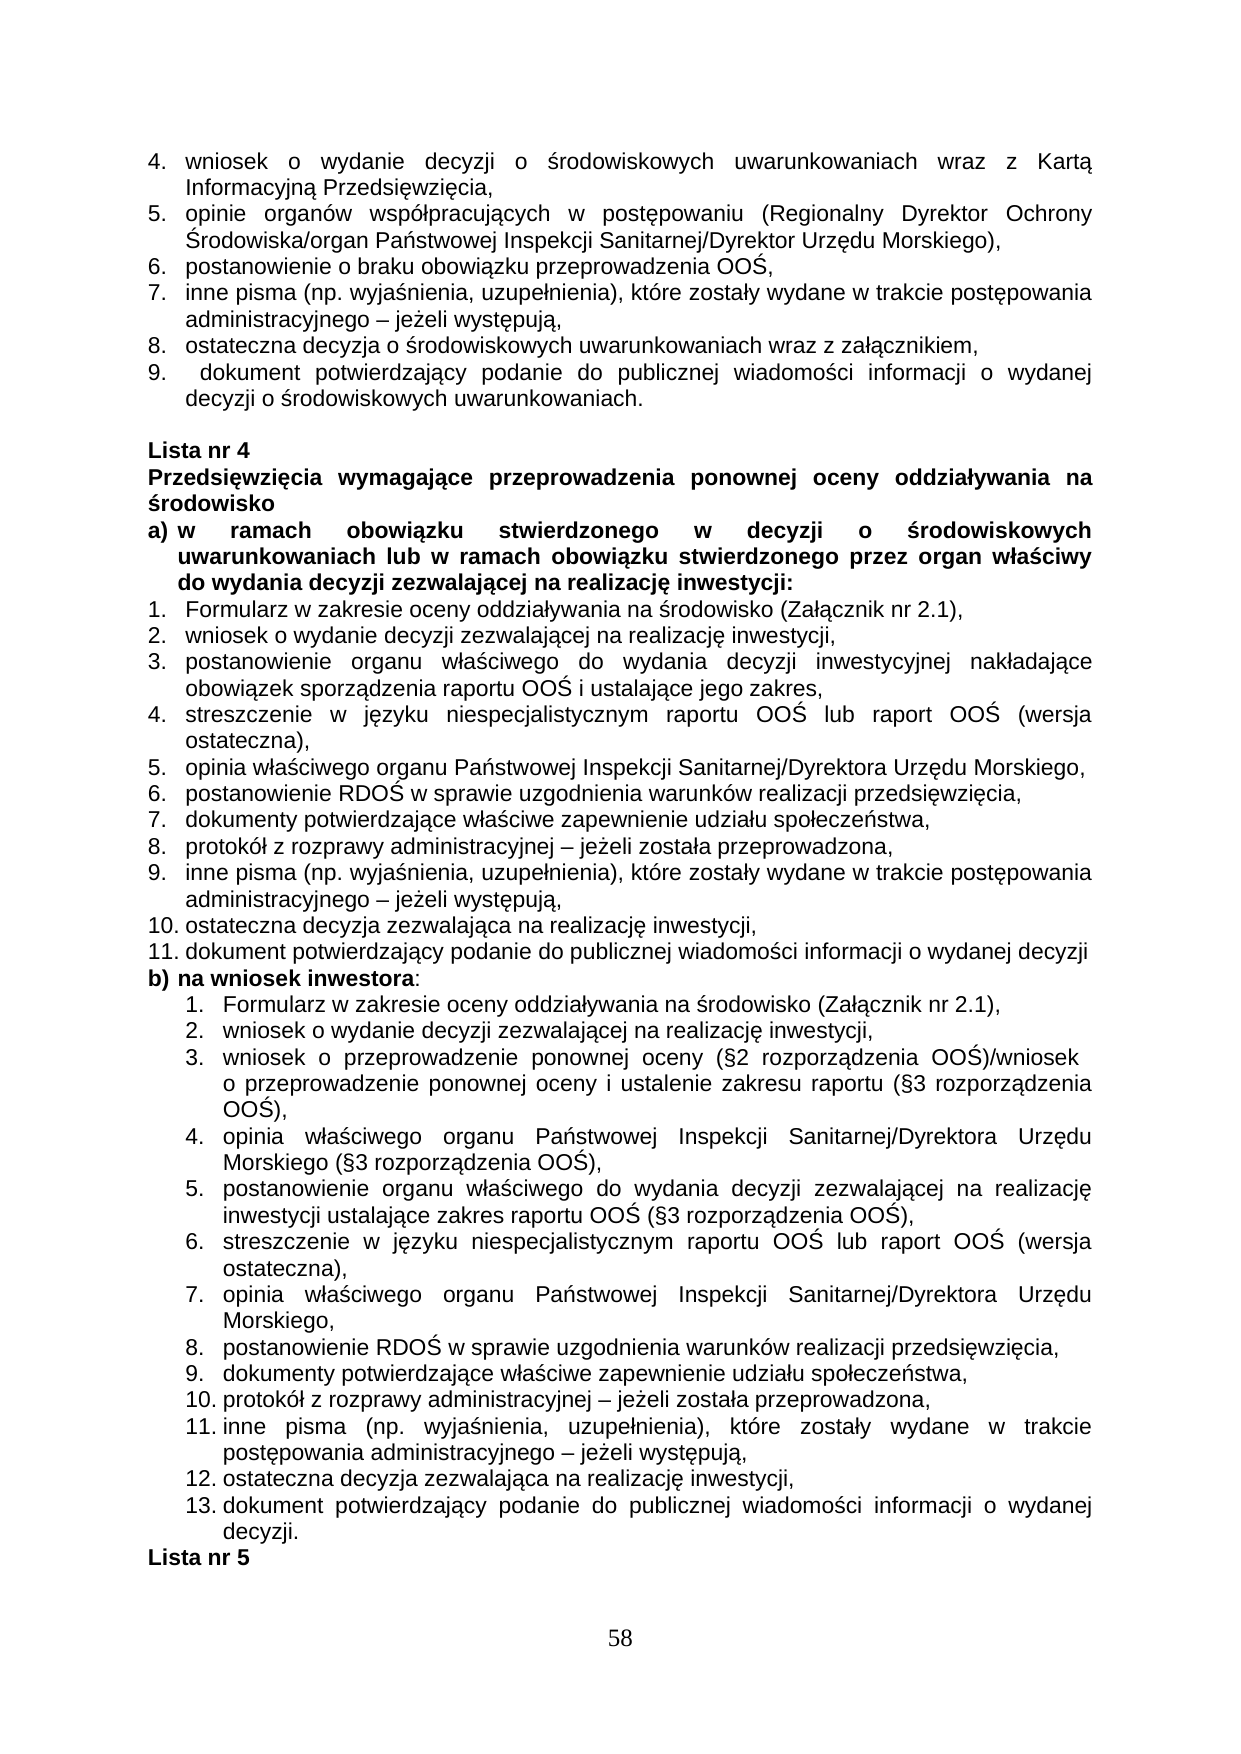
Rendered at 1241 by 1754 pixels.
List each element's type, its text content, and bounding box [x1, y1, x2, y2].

list Formularz w zakresie oceny oddziaływania na środowisko (Załącznik nr 2.1), [185, 991, 1093, 1017]
text Przedsięwzięcia wymagające przeprowadzenia ponownej oceny oddziaływania na środowisko [148, 464, 1093, 517]
text Lista nr 5 [148, 1544, 1093, 1571]
list ostateczna decyzja zezwalająca na realizację inwestycji, [185, 1465, 1093, 1492]
list opinia właściwego organu Państwowej Inspekcji Sanitarnej/Dyrektora Urzędu Morskiego, [185, 1281, 1093, 1333]
list postanowienie organu właściwego do wydania decyzji zezwalającej na realizację inwestycji ustalające zakres raportu OOŚ (§3 rozporządzenia OOŚ), [185, 1175, 1093, 1228]
list postanowienie RDOŚ w sprawie uzgodnienia warunków realizacji przedsięwzięcia, [148, 780, 1093, 806]
list opinie organów współpracujących w postępowaniu (Regionalny Dyrektor Ochrony Środowiska/organ Państwowej Inspekcji Sanitarnej/Dyrektor Urzędu Morskiego), [148, 200, 1093, 253]
list dokument potwierdzający podanie do publicznej wiadomości informacji o wydanej decyzji o środowiskowych uwarunkowaniach. [148, 358, 1093, 411]
list ostateczna decyzja o środowiskowych uwarunkowaniach wraz z załącznikiem, [148, 332, 1093, 358]
list inne pisma (np. wyjaśnienia, uzupełnienia), które zostały wydane w trakcie postępowania administracyjnego – jeżeli występują, [148, 859, 1093, 912]
text Lista nr 4 [148, 437, 1093, 464]
list wniosek o wydanie decyzji o środowiskowych uwarunkowaniach wraz z Kartą Informacyjną Przedsięwzięcia, [148, 148, 1093, 200]
list inne pisma (np. wyjaśnienia, uzupełnienia), które zostały wydane w trakcie postępowania administracyjnego – jeżeli występują, [148, 279, 1093, 332]
list dokumenty potwierdzające właściwe zapewnienie udziału społeczeństwa, [148, 806, 1093, 833]
list dokument potwierdzający podanie do publicznej wiadomości informacji o wydanej decyzji. [185, 1492, 1093, 1544]
list na wniosek inwestora: [148, 964, 1093, 991]
list wniosek o wydanie decyzji zezwalającej na realizację inwestycji, [185, 1017, 1093, 1044]
list protokół z rozprawy administracyjnej – jeżeli została przeprowadzona, [148, 833, 1093, 859]
list dokument potwierdzający podanie do publicznej wiadomości informacji o wydanej decyzji [148, 938, 1093, 964]
list opinia właściwego organu Państwowej Inspekcji Sanitarnej/Dyrektora Urzędu Morskiego, [148, 754, 1093, 780]
list opinia właściwego organu Państwowej Inspekcji Sanitarnej/Dyrektora Urzędu Morskiego (§3 rozporządzenia OOŚ), [185, 1123, 1093, 1175]
list protokół z rozprawy administracyjnej – jeżeli została przeprowadzona, [185, 1386, 1093, 1413]
list wniosek o przeprowadzenie ponownej oceny (§2 rozporządzenia OOŚ)/wniosek o przeprowadzenie ponownej oceny i ustalenie zakresu raportu (§3 rozporządzenia OOŚ), [185, 1044, 1093, 1123]
list postanowienie organu właściwego do wydania decyzji inwestycyjnej nakładające obowiązek sporządzenia raportu OOŚ i ustalające jego zakres, [148, 648, 1093, 701]
list streszczenie w języku niespecjalistycznym raportu OOŚ lub raport OOŚ (wersja ostateczna), [148, 701, 1093, 754]
list dokumenty potwierdzające właściwe zapewnienie udziału społeczeństwa, [185, 1360, 1093, 1386]
list inne pisma (np. wyjaśnienia, uzupełnienia), które zostały wydane w trakcie postępowania administracyjnego – jeżeli występują, [185, 1413, 1093, 1465]
list postanowienie RDOŚ w sprawie uzgodnienia warunków realizacji przedsięwzięcia, [185, 1333, 1093, 1360]
list ostateczna decyzja zezwalająca na realizację inwestycji, [148, 912, 1093, 938]
list streszczenie w języku niespecjalistycznym raportu OOŚ lub raport OOŚ (wersja ostateczna), [185, 1228, 1093, 1281]
list Formularz w zakresie oceny oddziaływania na środowisko (Załącznik nr 2.1), [148, 596, 1093, 622]
list w ramach obowiązku stwierdzonego w decyzji o środowiskowych uwarunkowaniach lub w ramach obowiązku stwierdzonego przez organ właściwy do wydania decyzji zezwalającej na realizację inwestycji: [148, 517, 1093, 596]
list postanowienie o braku obowiązku przeprowadzenia OOŚ, [148, 253, 1093, 279]
list wniosek o wydanie decyzji zezwalającej na realizację inwestycji, [148, 622, 1093, 648]
